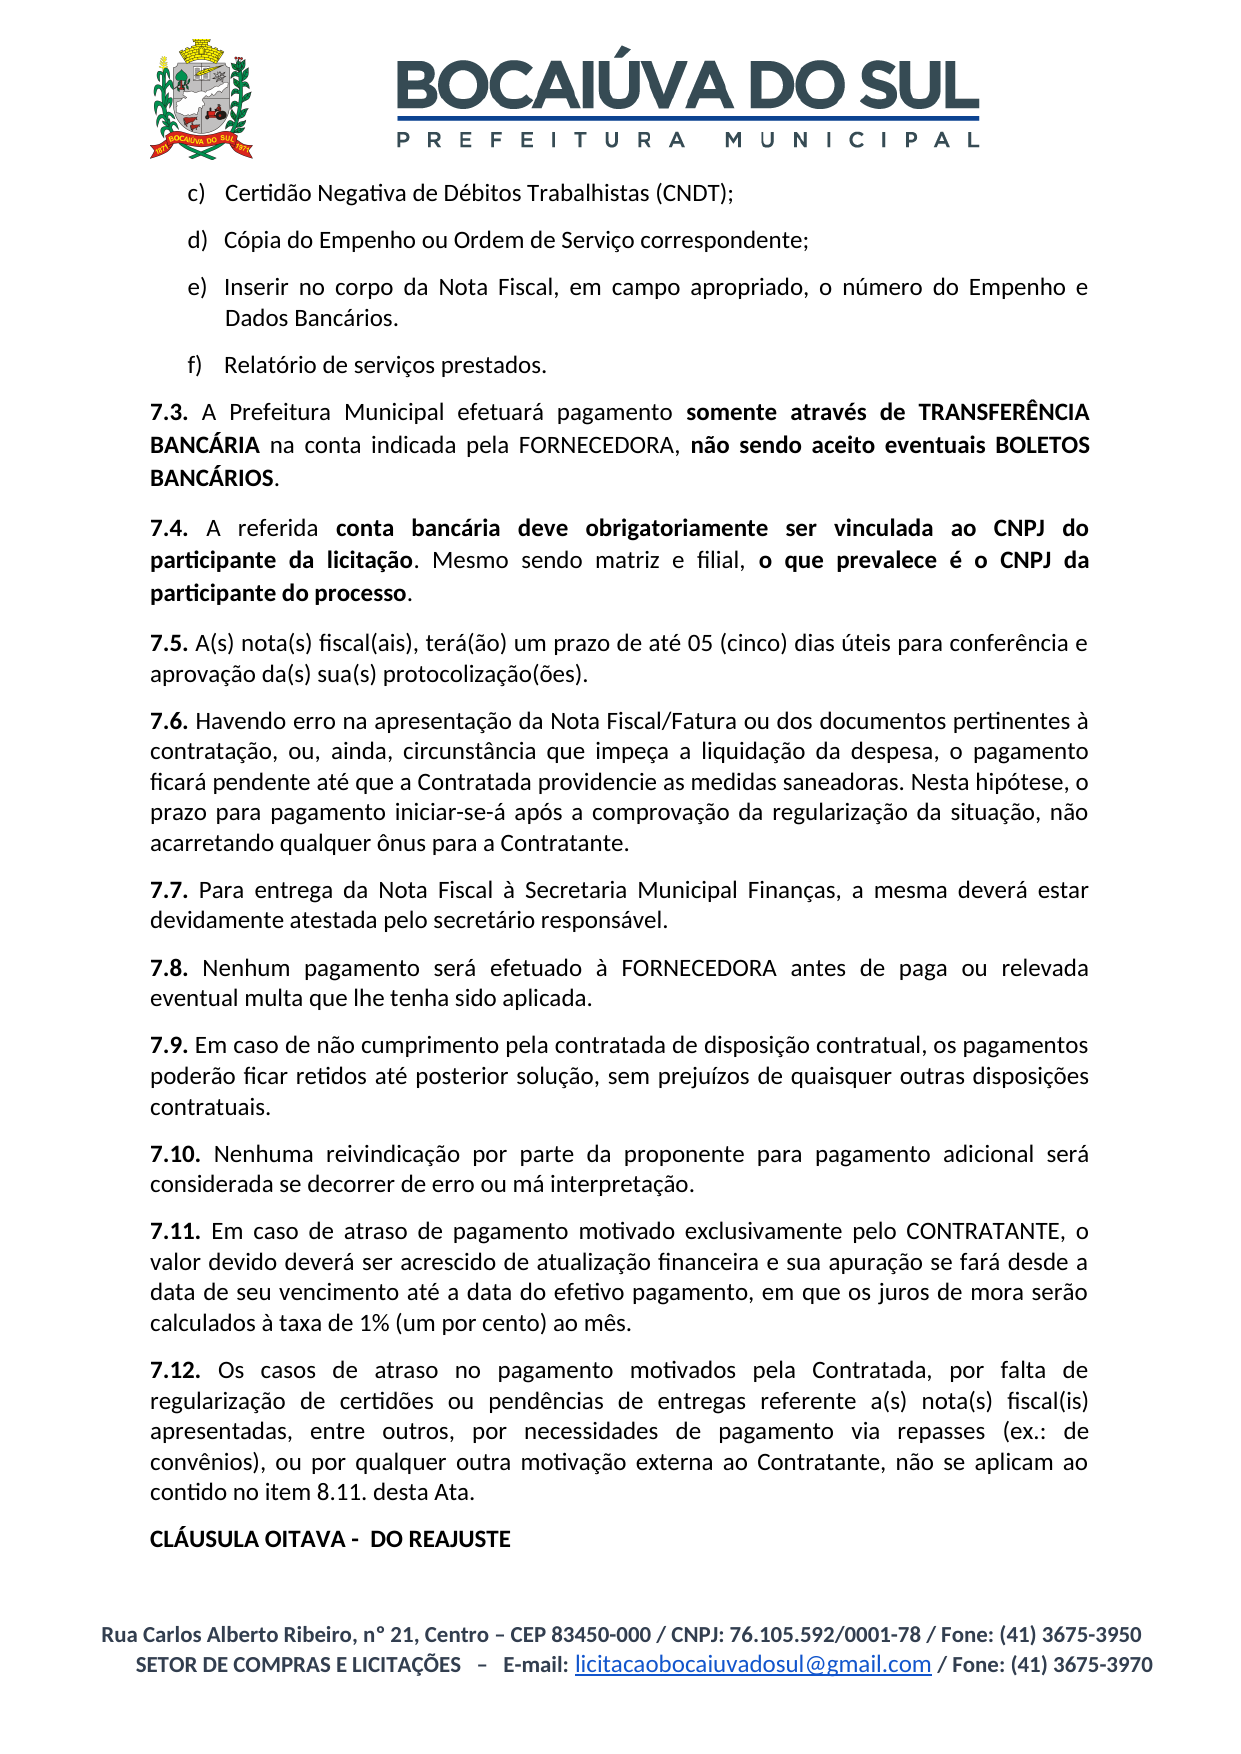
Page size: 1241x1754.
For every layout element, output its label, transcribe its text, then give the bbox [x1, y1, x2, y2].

text 7.6. Havendo erro na apresentação da Nota Fiscal/Fatura ou dos documentos pertinentes à contratação, ou, ainda, circunstância que impeça a liquidação da despesa, o pagamento ficará pendente até que a Contratada providencie as medidas saneadoras. Nesta hipótese, o prazo para pagamento iniciar-se-á após a comprovação da regularização da situação, não acarretando qualquer ônus para a Contratante. [150, 705, 1090, 857]
picture [387, 39, 988, 159]
text 7.11. Em caso de atraso de pagamento motivado exclusivamente pelo CONTRATANTE, o valor devido deverá ser acrescido de atualização financeira e sua apuração se fará desde a data de seu vencimento até a data do efetivo pagamento, em que os juros de mora serão calculados à taxa de 1% (um por cento) ao mês. [150, 1216, 1090, 1338]
text 7.8. Nenhum pagamento será efetuado à FORNECEDORA antes de paga ou relevada eventual multa que lhe tenha sido aplicada. [150, 952, 1090, 1013]
text 7.10. Nenhuma reivindicação por parte da proponente para pagamento adicional será considerada se decorrer de erro ou má interpretação. [150, 1138, 1090, 1199]
text 7.9. Em caso de não cumprimento pela contratada de disposição contratual, os pagamentos poderão ficar retidos até posterior solução, sem prejuízos de quaisquer outras disposições contratuais. [150, 1029, 1090, 1121]
list Certidão Negativa de Débitos Trabalhistas (CNDT); [187, 177, 1090, 208]
text 7.5. A(s) nota(s) fiscal(ais), terá(ão) um prazo de até 05 (cinco) dias úteis para conferência e aprovação da(s) sua(s) protocolização(ões). [150, 627, 1090, 688]
list Cópia do Empenho ou Ordem de Serviço correspondente; [187, 224, 1090, 255]
text 7.3. A Prefeitura Municipal efetuará pagamento somente através de TRANSFERÊNCIA BANCÁRIA na conta indicada pela FORNECEDORA, não sendo aceito eventuais BOLETOS BANCÁRIOS. [150, 396, 1090, 493]
list Inserir no corpo da Nota Fiscal, em campo apropriado, o número do Empenho e Dados Bancários. [187, 271, 1090, 332]
text 7.12. Os casos de atraso no pagamento motivados pela Contratada, por falta de regularização de certidões ou pendências de entregas referente a(s) nota(s) fiscal(is) apresentadas, entre outros, por necessidades de pagamento via repasses (ex.: de convênios), ou por qualquer outra motivação externa ao Contratante, não se aplicam ao contido no item 8.11. desta Ata. [150, 1354, 1090, 1507]
text 7.4. A referida conta bancária deve obrigatoriamente ser vinculada ao CNPJ do participante da licitação. Mesmo sendo matriz e filial, o que prevalece é o CNPJ da participante do processo. [150, 512, 1090, 608]
text CLÁUSULA OITAVA - DO REAJUSTE [150, 1523, 1090, 1554]
list Relatório de serviços prestados. [187, 349, 1090, 380]
text 7.7. Para entrega da Nota Fiscal à Secretaria Municipal Finanças, a mesma deverá estar devidamente atestada pelo secretário responsável. [150, 874, 1090, 935]
picture [150, 39, 253, 160]
